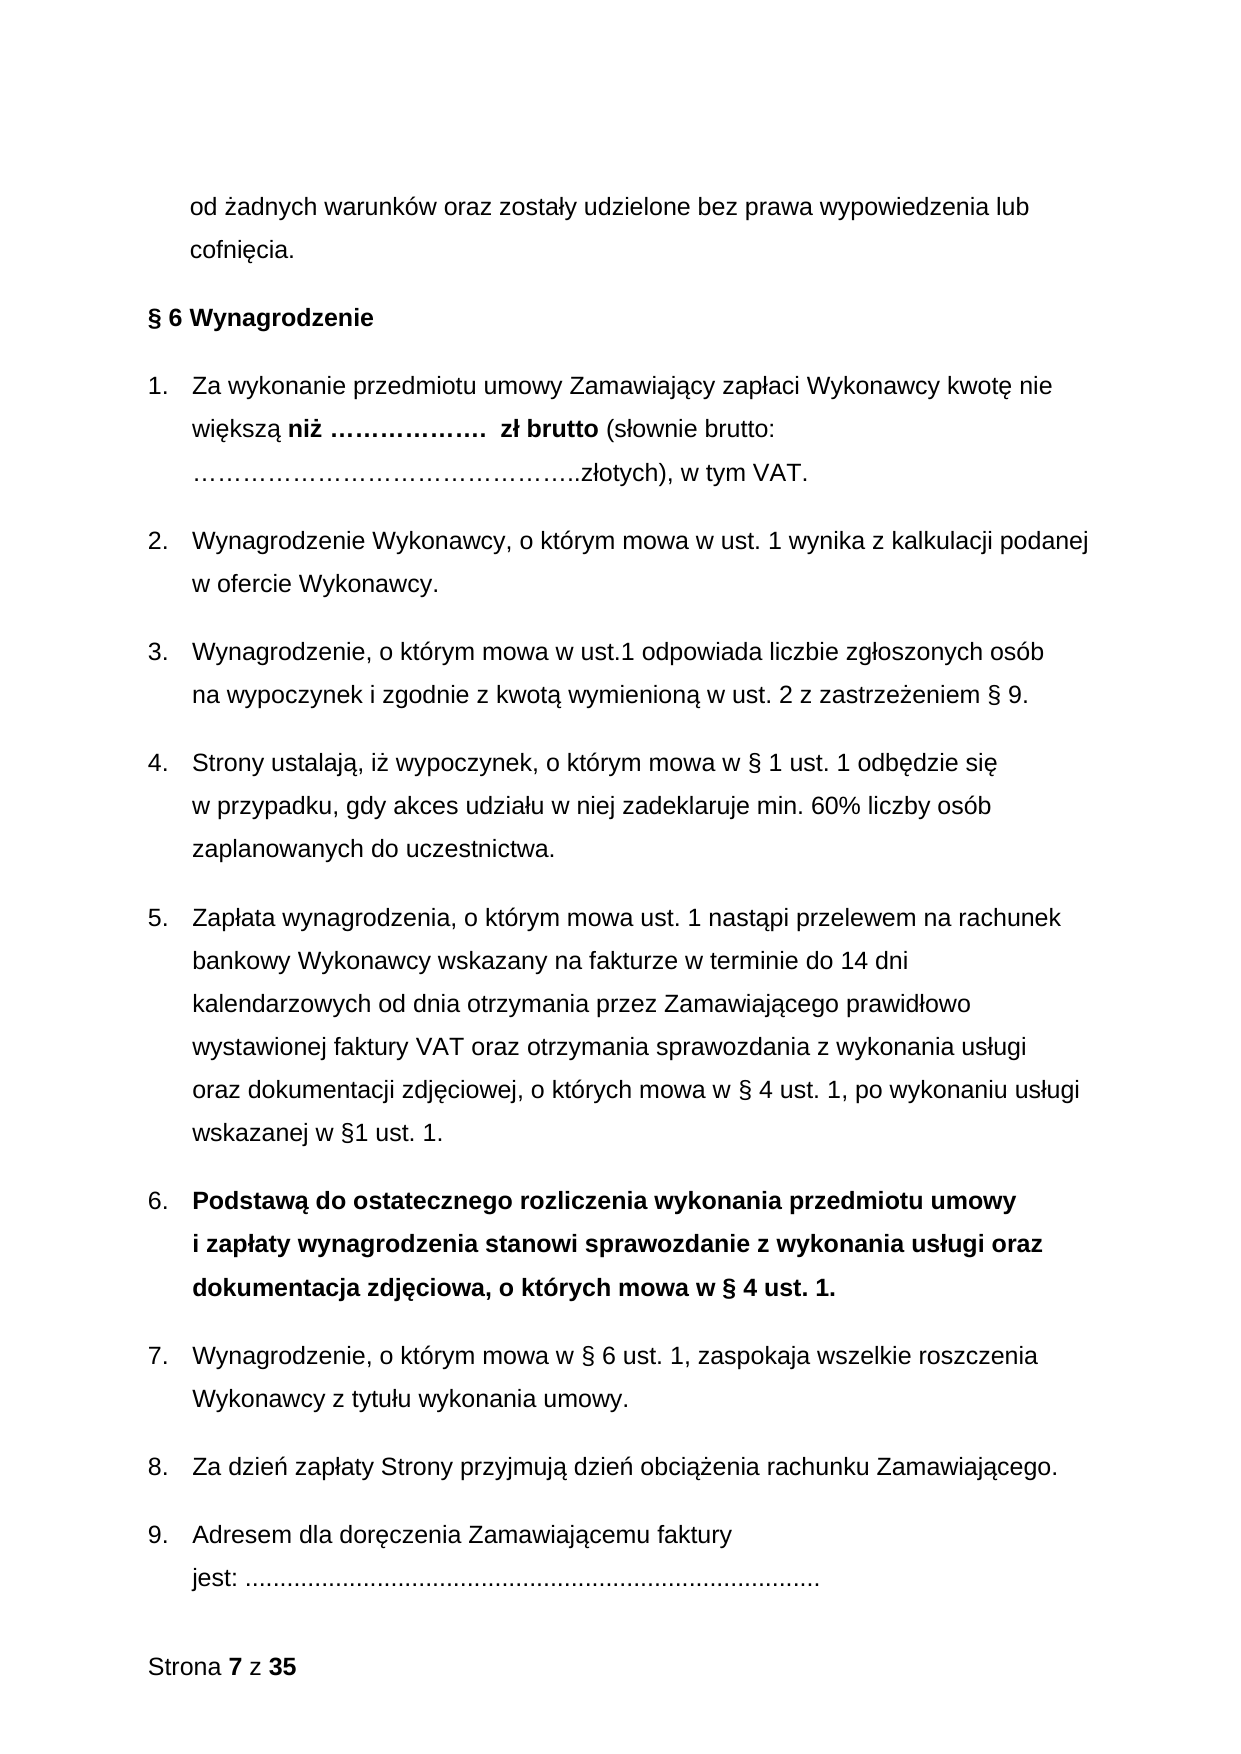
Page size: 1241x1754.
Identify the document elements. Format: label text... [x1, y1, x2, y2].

list Wynagrodzenie Wykonawcy, o którym mowa w ust. 1 wynika z kalkulacji podanej w ofercie Wykonawcy. [148, 526, 1093, 598]
list Zapłata wynagrodzenia, o którym mowa ust. 1 nastąpi przelewem na rachunek bankowy Wykonawcy wskazany na fakturze w terminie do 14 dni kalendarzowych od dnia otrzymania przez Zamawiającego prawidłowo wystawionej faktury VAT oraz otrzymania sprawozdania z wykonania usługi oraz dokumentacji zdjęciowej, o których mowa w § 4 ust. 1, po wykonaniu usługi wskazanej w §1 ust. 1. [148, 903, 1093, 1147]
list Wynagrodzenie, o którym mowa w § 6 ust. 1, zaspokaja wszelkie roszczenia Wykonawcy z tytułu wykonania umowy. [148, 1341, 1093, 1413]
list Wynagrodzenie, o którym mowa w ust.1 odpowiada liczbie zgłoszonych osób na wypoczynek i zgodnie z kwotą wymienioną w ust. 2 z zastrzeżeniem § 9. [148, 637, 1093, 709]
list Strony ustalają, iż wypoczynek, o którym mowa w § 1 ust. 1 odbędzie się w przypadku, gdy akces udziału w niej zadeklaruje min. 60% liczby osób zaplanowanych do uczestnictwa. [148, 748, 1093, 863]
list Adresem dla doręczenia Zamawiającemu faktury jest: ................................................................................... [148, 1520, 1093, 1592]
list Podstawą do ostatecznego rozliczenia wykonania przedmiotu umowy i zapłaty wynagrodzenia stanowi sprawozdanie z wykonania usługi oraz dokumentacja zdjęciowa, o których mowa w § 4 ust. 1. [148, 1186, 1093, 1301]
subtitle § 6 Wynagrodzenie [148, 303, 1093, 332]
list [148, 192, 1093, 264]
list Za dzień zapłaty Strony przyjmują dzień obciążenia rachunku Zamawiającego. [148, 1452, 1093, 1481]
list Za wykonanie przedmiotu umowy Zamawiający zapłaci Wykonawcy kwotę nie większą niż ………………. zł brutto (słownie brutto:………………………………………..złotych), w tym VAT. [148, 371, 1093, 486]
